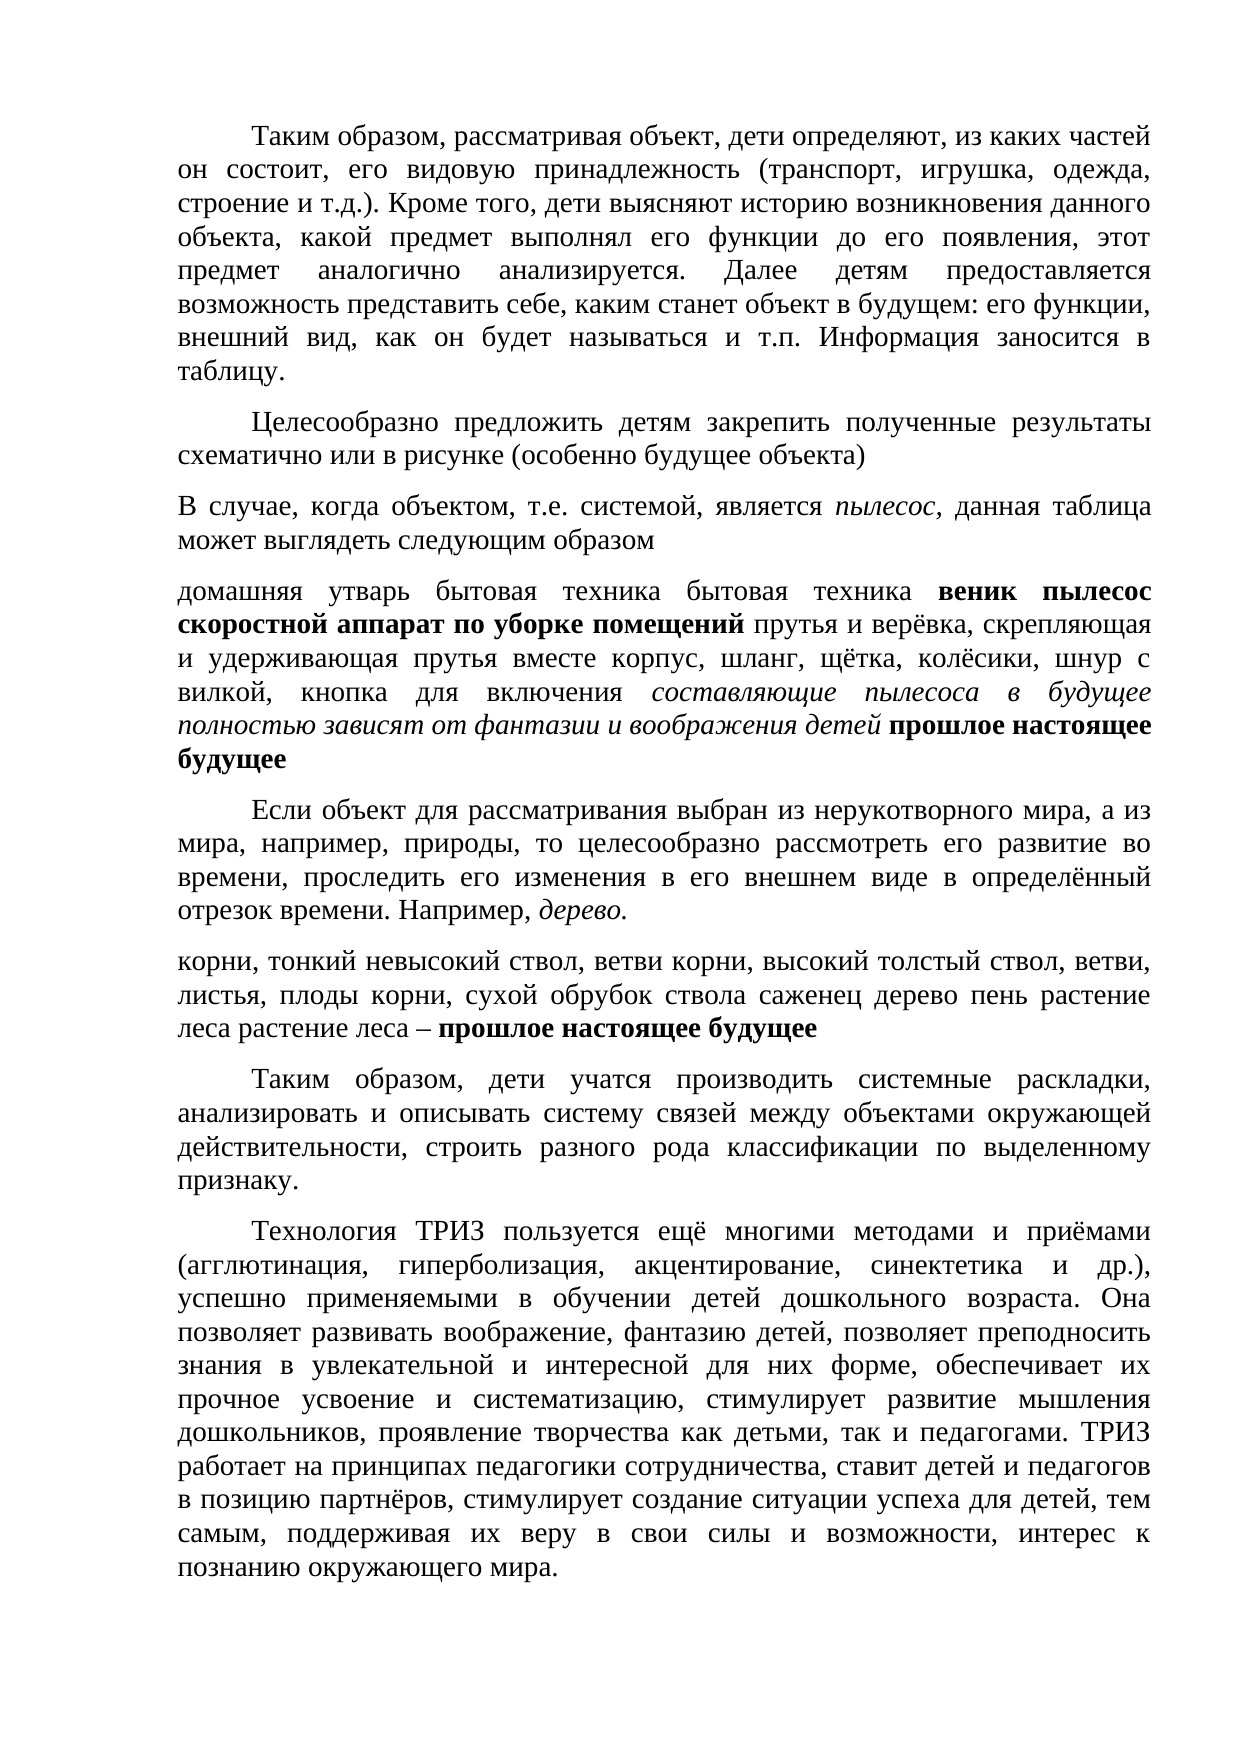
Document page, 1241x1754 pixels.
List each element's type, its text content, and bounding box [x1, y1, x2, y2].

text Технология ТРИЗ пользуется ещё многими методами и приёмами (агглютинация, гиперболизация, акцентирование, синектетика и др.), успешно применяемыми в обучении детей дошкольного возраста. Она позволяет развивать воображение, фантазию детей, позволяет преподносить знания в увлекательной и интересной для них форме, обеспечивает их прочное усвоение и систематизацию, стимулирует развитие мышления дошкольников, проявление творчества как детьми, так и педагогами. ТРИЗ работает на принципах педагогики сотрудничества, ставит детей и педагогов в позицию партнёров, стимулирует создание ситуации успеха для детей, тем самым, поддерживая их веру в свои силы и возможности, интерес к познанию окружающего мира. [177, 1213, 1152, 1582]
text Таким образом, дети учатся производить системные раскладки, анализировать и описывать систему связей между объектами окружающей действительности, строить разного рода классификации по выделенному признаку. [177, 1062, 1152, 1196]
text В случае, когда объектом, т.е. системой, является пылесос, данная таблица может выглядеть следующим образом [177, 488, 1152, 556]
text домашняя утварь бытовая техника бытовая техника веник пылесос скоростной аппарат по уборке помещений прутья и верёвка, скрепляющая и удерживающая прутья вместе корпус, шланг, щётка, колёсики, шнур с вилкой, кнопка для включения составляющие пылесоса в будущее полностью зависят от фантазии и воображения детей прошлое настоящее будущее [177, 573, 1152, 774]
text корни, тонкий невысокий ствол, ветви корни, высокий толстый ствол, ветви, листья, плоды корни, сухой обрубок ствола саженец дерево пень растение леса растение леса – прошлое настоящее будущее [177, 943, 1152, 1044]
text Если объект для рассматривания выбран из нерукотворного мира, а из мира, например, природы, то целесообразно рассмотреть его развитие во времени, проследить его изменения в его внешнем виде в определённый отрезок времени. Например, дерево. [177, 792, 1152, 926]
text Целесообразно предложить детям закрепить полученные результаты схематично или в рисунке (особенно будущее объекта) [177, 404, 1152, 471]
text Таким образом, рассматривая объект, дети определяют, из каких частей он состоит, его видовую принадлежность (транспорт, игрушка, одежда, строение и т.д.). Кроме того, дети выясняют историю возникновения данного объекта, какой предмет выполнял его функции до его появления, этот предмет аналогично анализируется. Далее детям предоставляется возможность представить себе, каким станет объект в будущем: его функции, внешний вид, как он будет называться и т.п. Информация заносится в таблицу. [177, 118, 1152, 386]
